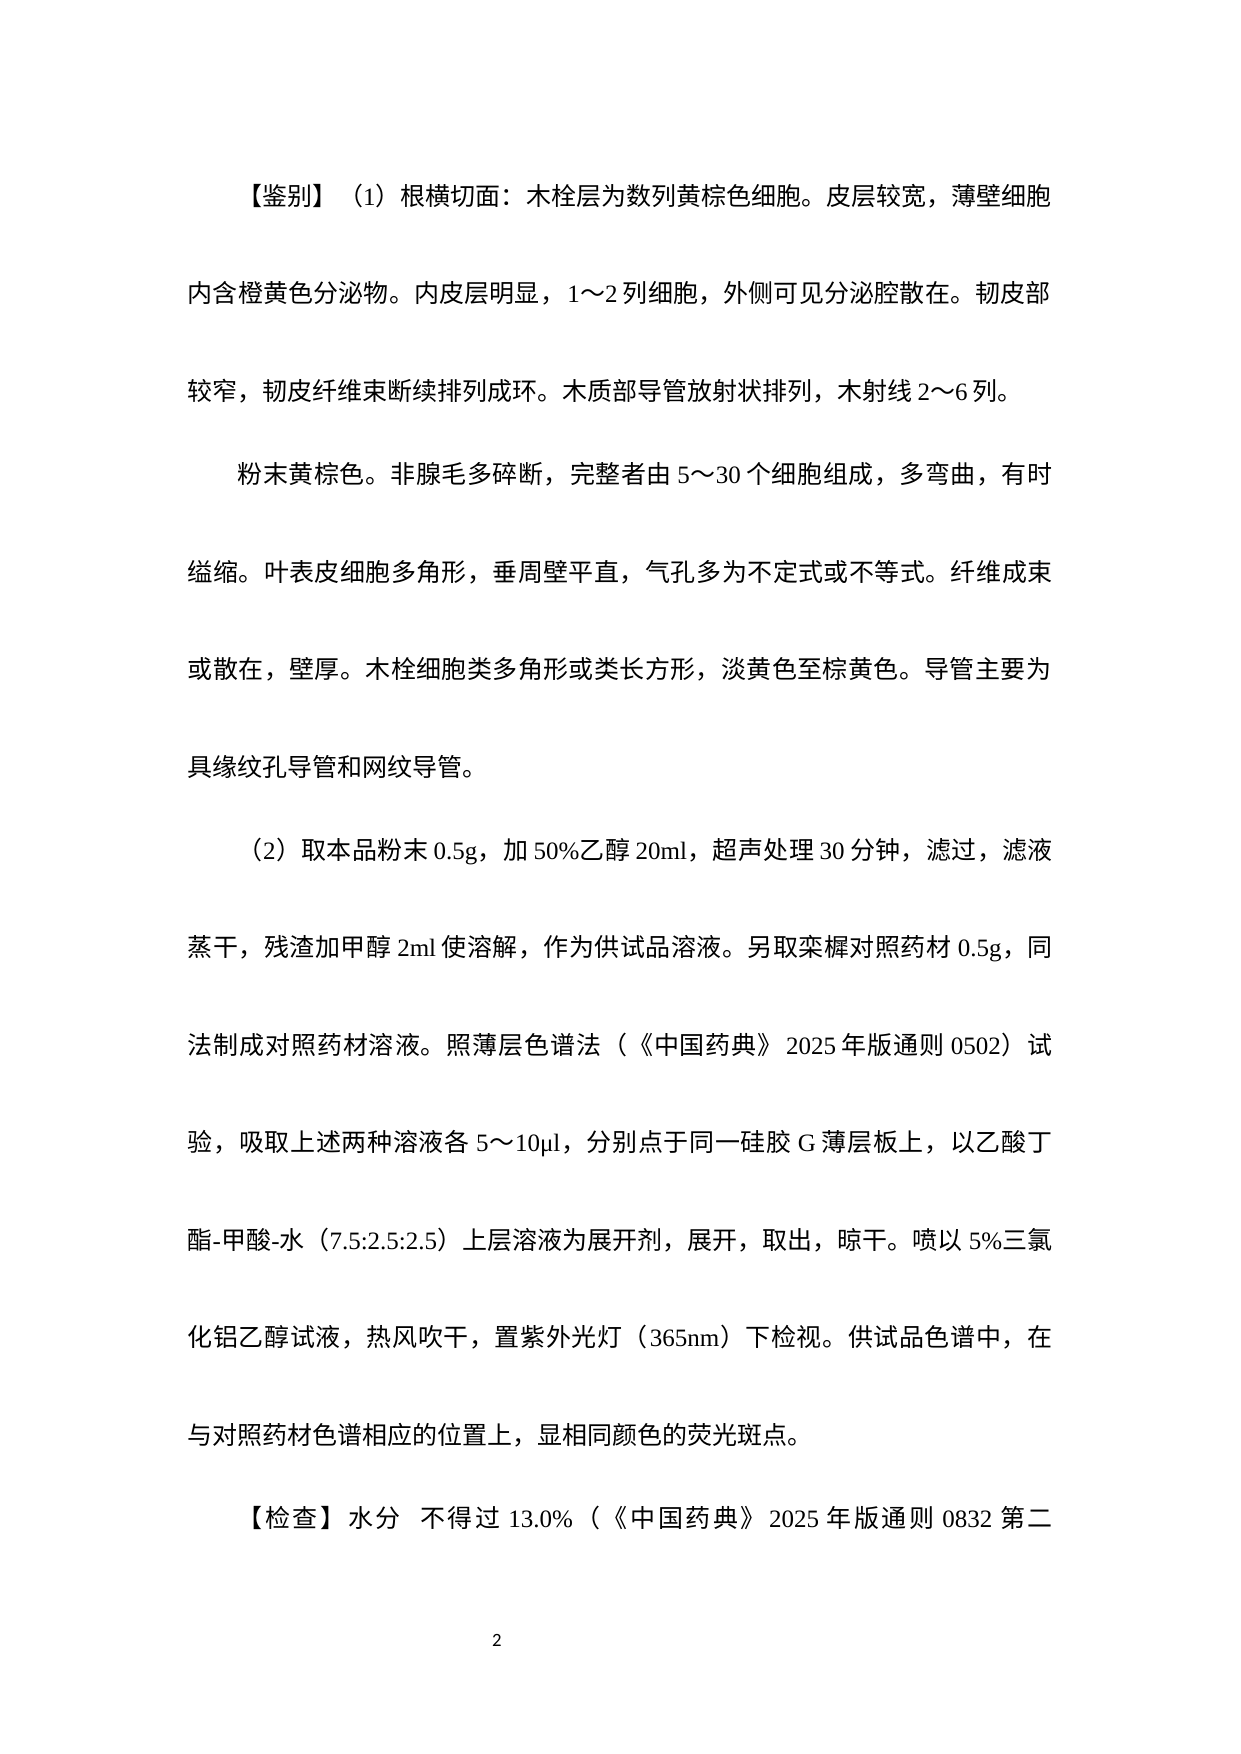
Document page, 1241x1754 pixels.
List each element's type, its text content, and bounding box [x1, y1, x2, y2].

text 粉末黄棕色。非腺毛多碎断，完整者由5～30个细胞组成，多弯曲，有时缢缩。叶表皮细胞多角形，垂周壁平直，气孔多为不定式或不等式。纤维成束或散在，壁厚。木栓细胞类多角形或类长方形，淡黄色至棕黄色。导管主要为具缘纹孔导管和网纹导管。 [187, 440, 1053, 798]
text 【鉴别】（1）根横切面：木栓层为数列黄棕色细胞。皮层较宽，薄壁细胞内含橙黄色分泌物。内皮层明显，1～2列细胞，外侧可见分泌腔散在。韧皮部较窄，韧皮纤维束断续排列成环。木质部导管放射状排列，木射线2～6列。 [187, 162, 1053, 422]
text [187, 1484, 1053, 1549]
text （2）取本品粉末0.5g，加50%乙醇20ml，超声处理30分钟，滤过，滤液蒸干，残渣加甲醇2ml使溶解，作为供试品溶液。另取栾樨对照药材0.5g，同法制成对照药材溶液。照薄层色谱法（《中国药典》2025年版通则0502）试验，吸取上述两种溶液各5～10μl，分别点于同一硅胶G薄层板上，以乙酸丁酯-甲酸-水（7.5:2.5:2.5）上层溶液为展开剂，展开，取出，晾干。喷以5%三氯化铝乙醇试液，热风吹干，置紫外光灯（365nm）下检视。供试品色谱中，在与对照药材色谱相应的位置上，显相同颜色的荧光斑点。 [187, 816, 1053, 1466]
